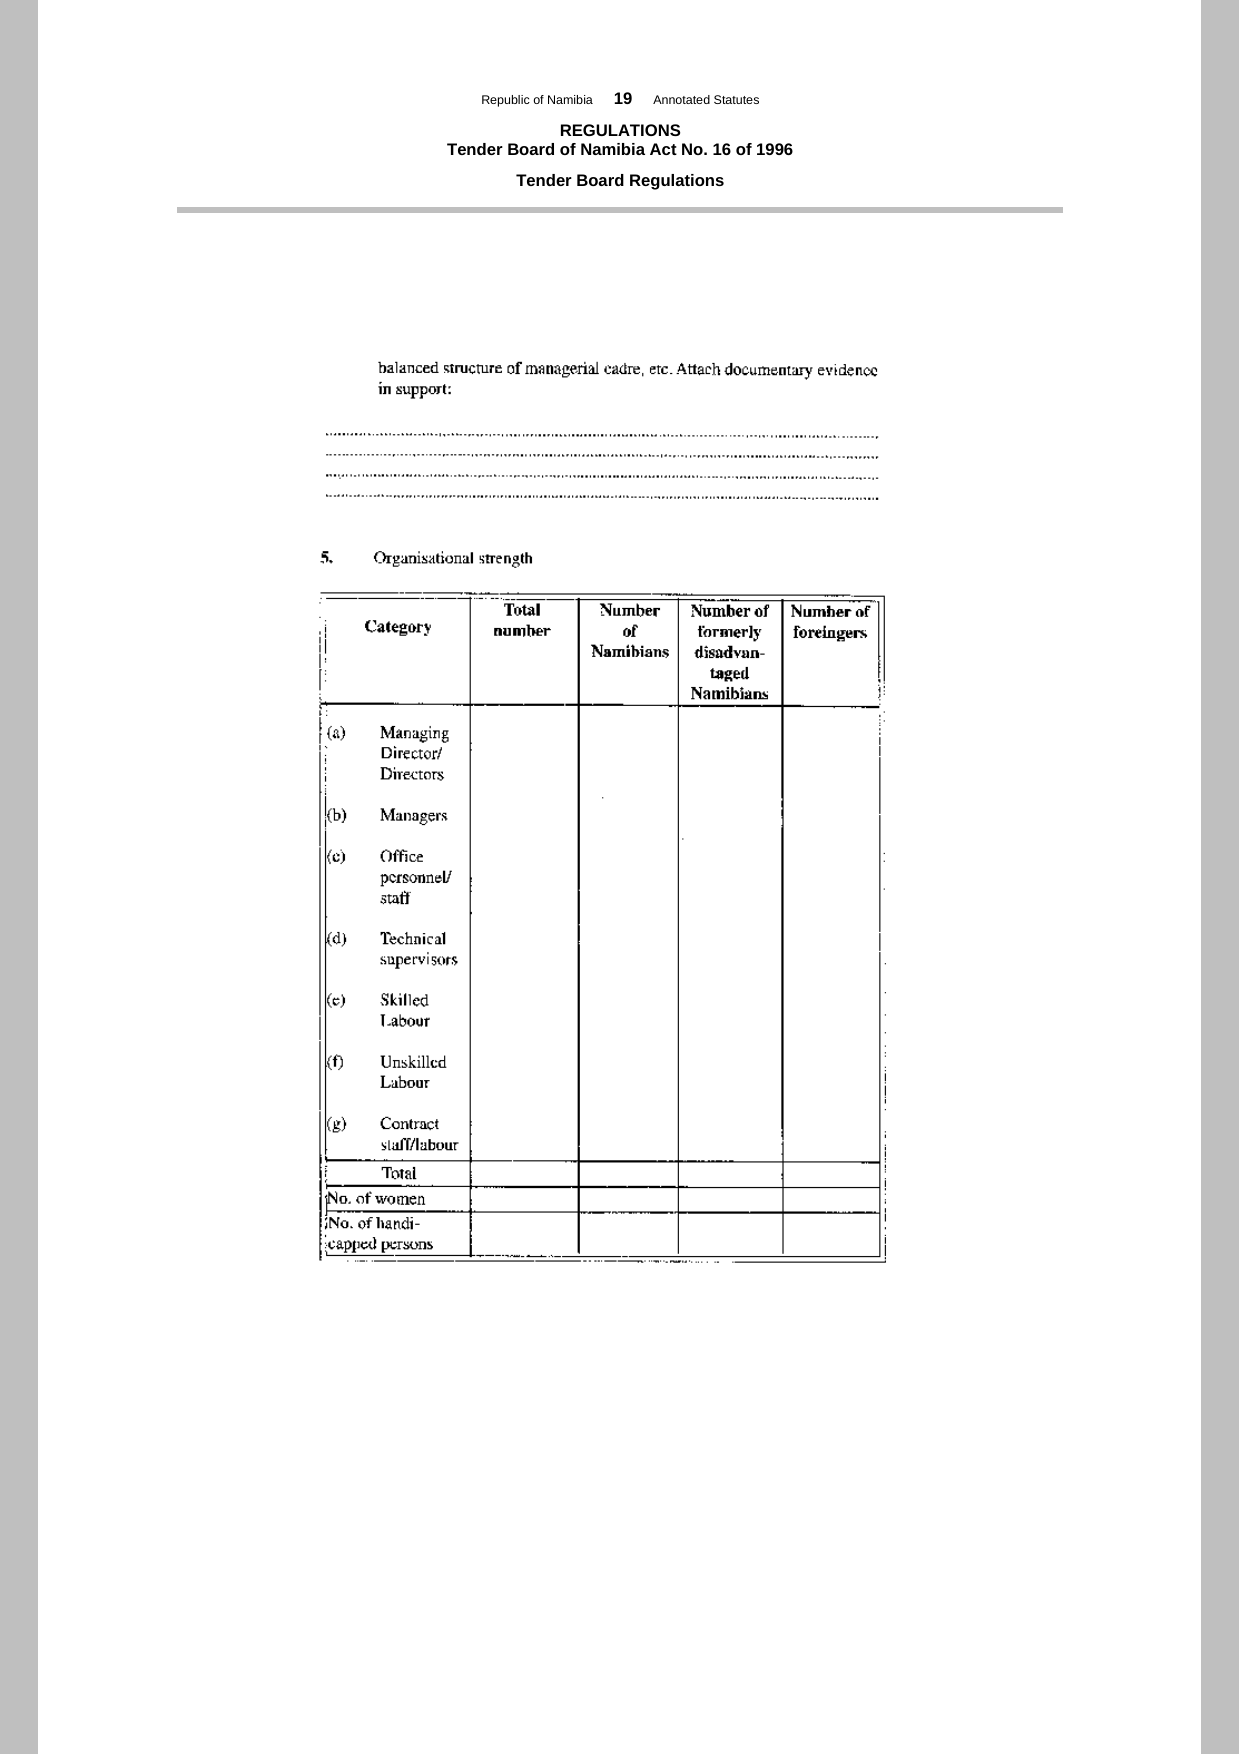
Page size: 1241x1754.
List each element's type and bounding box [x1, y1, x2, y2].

picture [177, 265, 1063, 1422]
